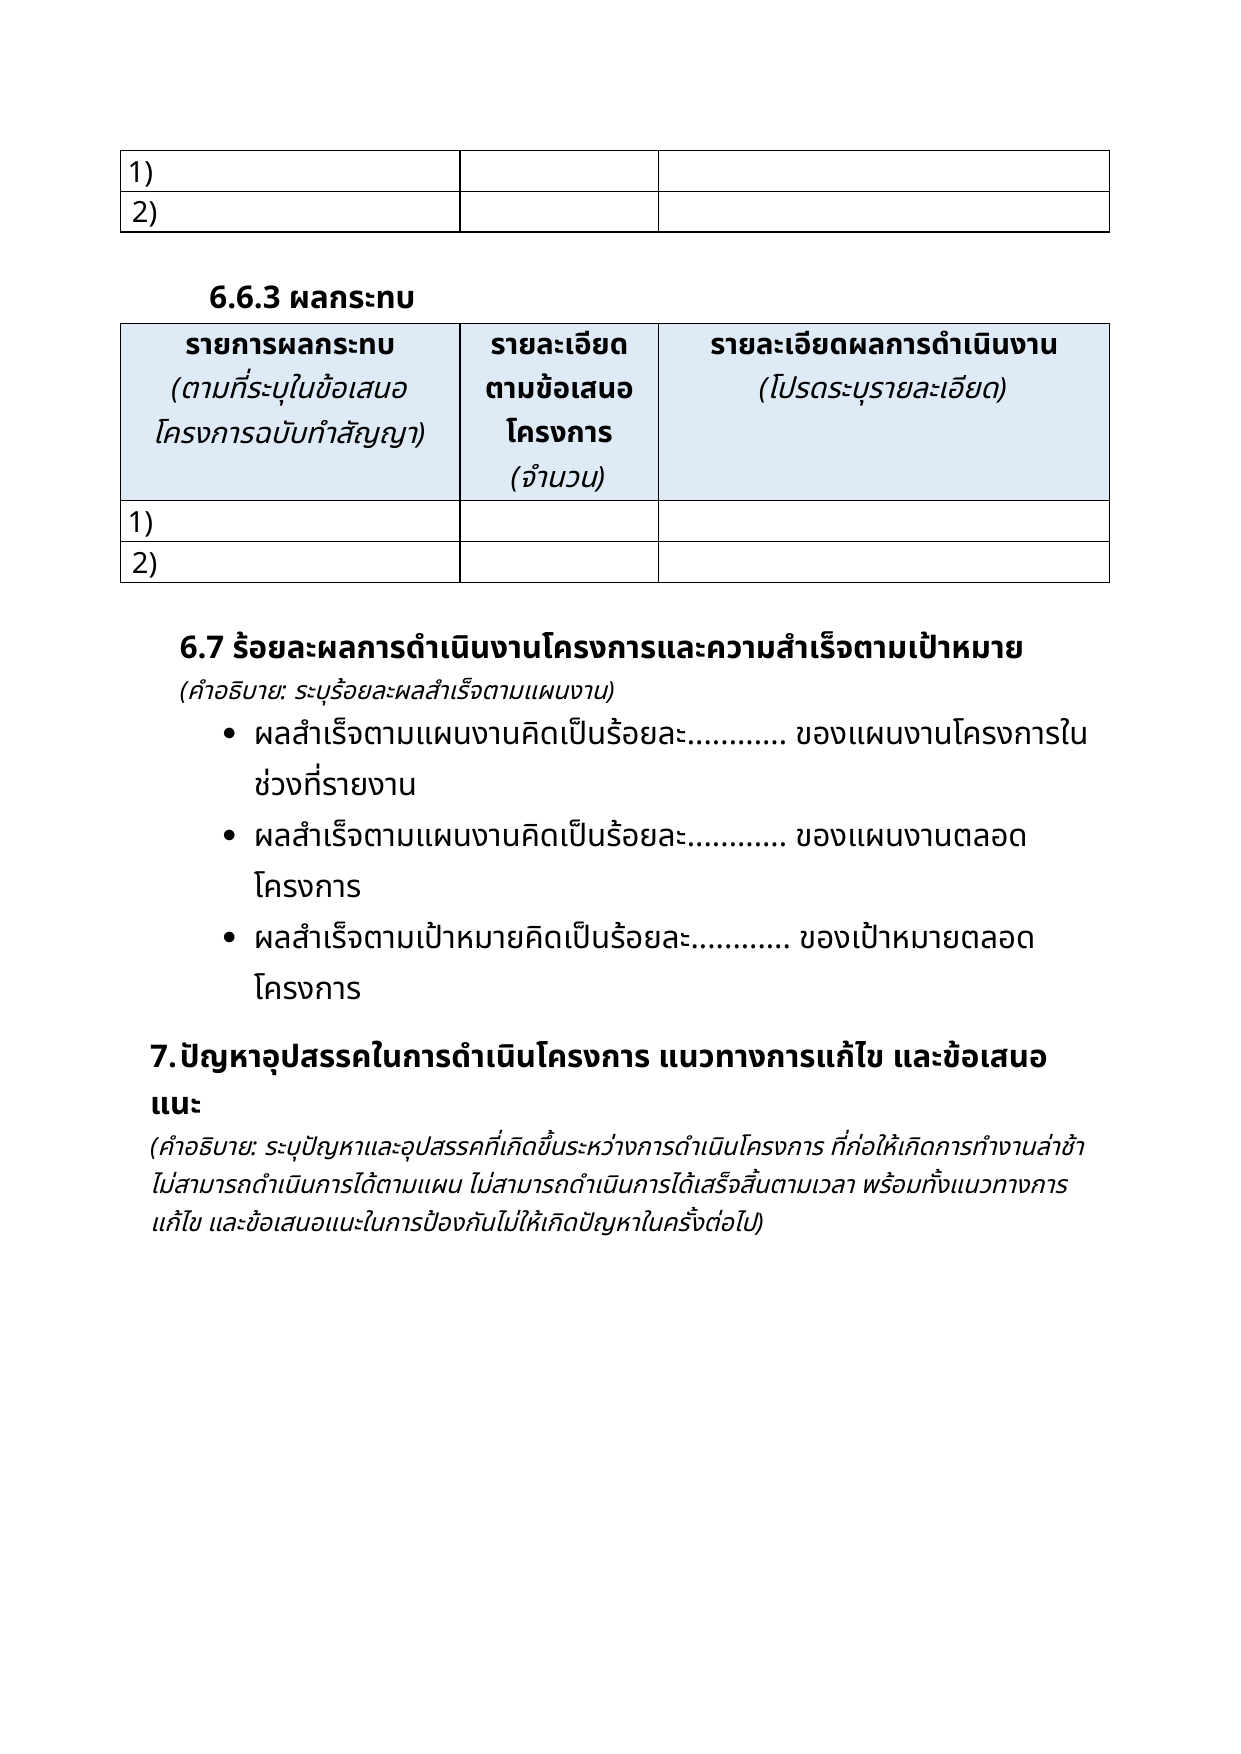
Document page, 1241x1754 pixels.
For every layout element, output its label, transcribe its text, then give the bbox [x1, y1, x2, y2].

table_header รายการผลกระทบ (ตามที่ระบุในข้อเสนอโครงการฉบับทำสัญญา) [121, 324, 459, 500]
table_cell [659, 192, 1109, 231]
table_cell [121, 501, 459, 541]
list ผลสำเร็จตามแผนงานคิดเป็นร้อยละ............ ของแผนงานโครงการในช่วงที่รายงาน [224, 711, 1090, 809]
text (คำอธิบาย: ระบุร้อยละผลสำเร็จตามแผนงาน) [179, 673, 1090, 711]
table_cell [659, 151, 1109, 191]
list ผลสำเร็จตามแผนงานคิดเป็นร้อยละ............ ของแผนงานตลอดโครงการ [224, 813, 1090, 911]
text 7. ปัญหาอุปสรรคในการดำเนินโครงการ แนวทางการแก้ไข และข้อเสนอแนะ [150, 1034, 1090, 1129]
table_cell [121, 151, 459, 191]
text 6.6.3 ผลกระทบ [150, 275, 1090, 323]
table_cell [461, 192, 658, 231]
table_cell [659, 501, 1109, 541]
table_cell [461, 501, 658, 541]
table_cell [659, 542, 1109, 582]
table_cell [461, 542, 658, 582]
table_header รายละเอียดตามข้อเสนอโครงการ (จำนวน) [461, 324, 658, 500]
table_cell [461, 151, 658, 191]
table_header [659, 324, 1109, 500]
list ผลสำเร็จตามเป้าหมายคิดเป็นร้อยละ............ ของเป้าหมายตลอดโครงการ [224, 915, 1090, 1013]
text (คำอธิบาย: ระบุปัญหาและอุปสรรคที่เกิดขึ้นระหว่างการดำเนินโครงการ ที่ก่อให้เกิดการทำงานล่าช้า ไม่สามารถดำเนินการได้ตามแผน ไม่สามารถดำเนินการได้เสร็จสิ้นตามเวลา พร้อมทั้งแนวทางการแก้ไข และข้อเสนอแนะในการป้องกันไม่ให้เกิดปัญหาในครั้งต่อไป) [150, 1129, 1090, 1242]
table_cell [121, 192, 459, 231]
table_cell [121, 542, 459, 582]
text 6.7 ร้อยละผลการดำเนินงานโครงการและความสำเร็จตามเป้าหมาย [179, 625, 1090, 673]
